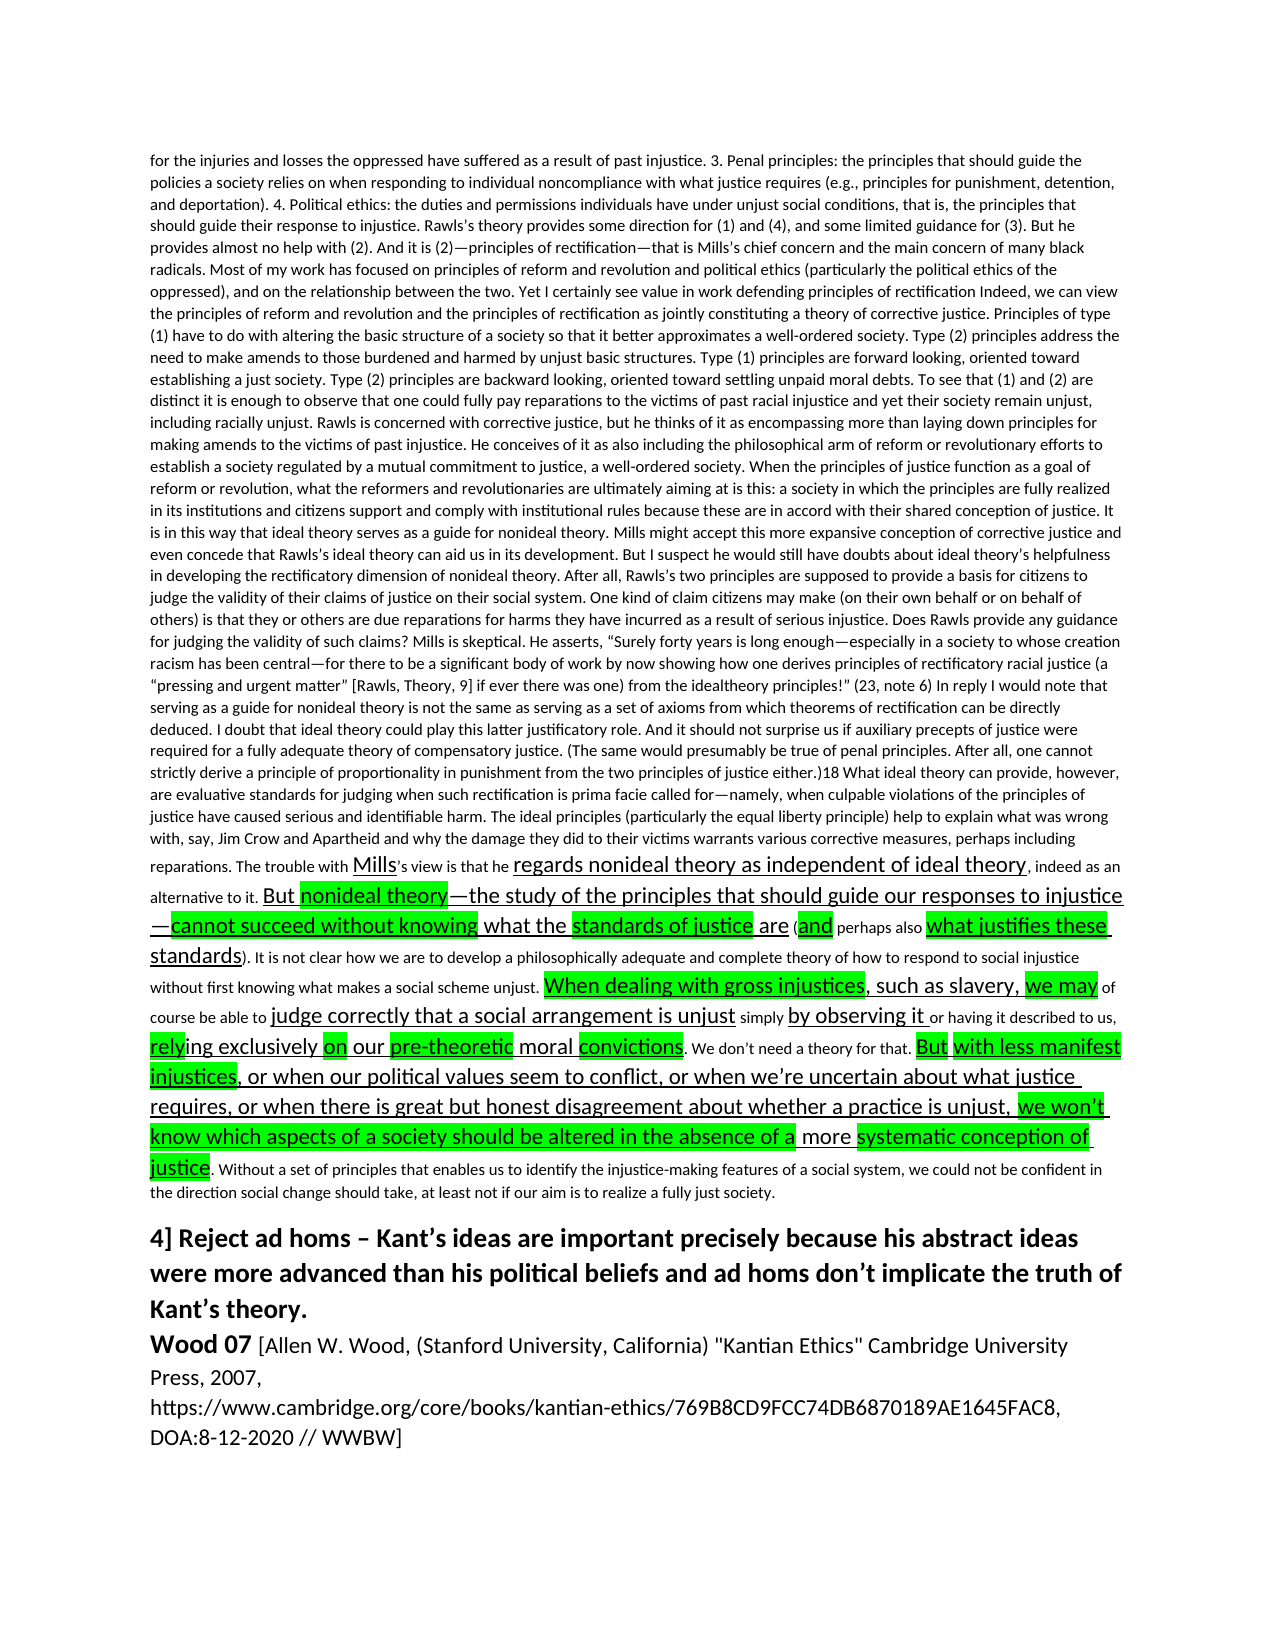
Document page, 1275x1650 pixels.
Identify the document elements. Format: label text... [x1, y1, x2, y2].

text Wood 07 [Allen W. Wood, (Stanford University, California) "Kantian Ethics" Cambridge University Press, 2007, https://www.cambridge.org/core/books/kantian-ethics/769B8CD9FCC74DB6870189AE1645FAC8, DOA:8-12-2020 // WWBW] [150, 1328, 1125, 1451]
subtitle 4] Reject ad homs – Kant’s ideas are important precisely because his abstract ideas were more advanced than his political beliefs and ad homs don’t implicate the truth of Kant’s theory. [150, 1221, 1125, 1325]
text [150, 150, 1125, 1203]
